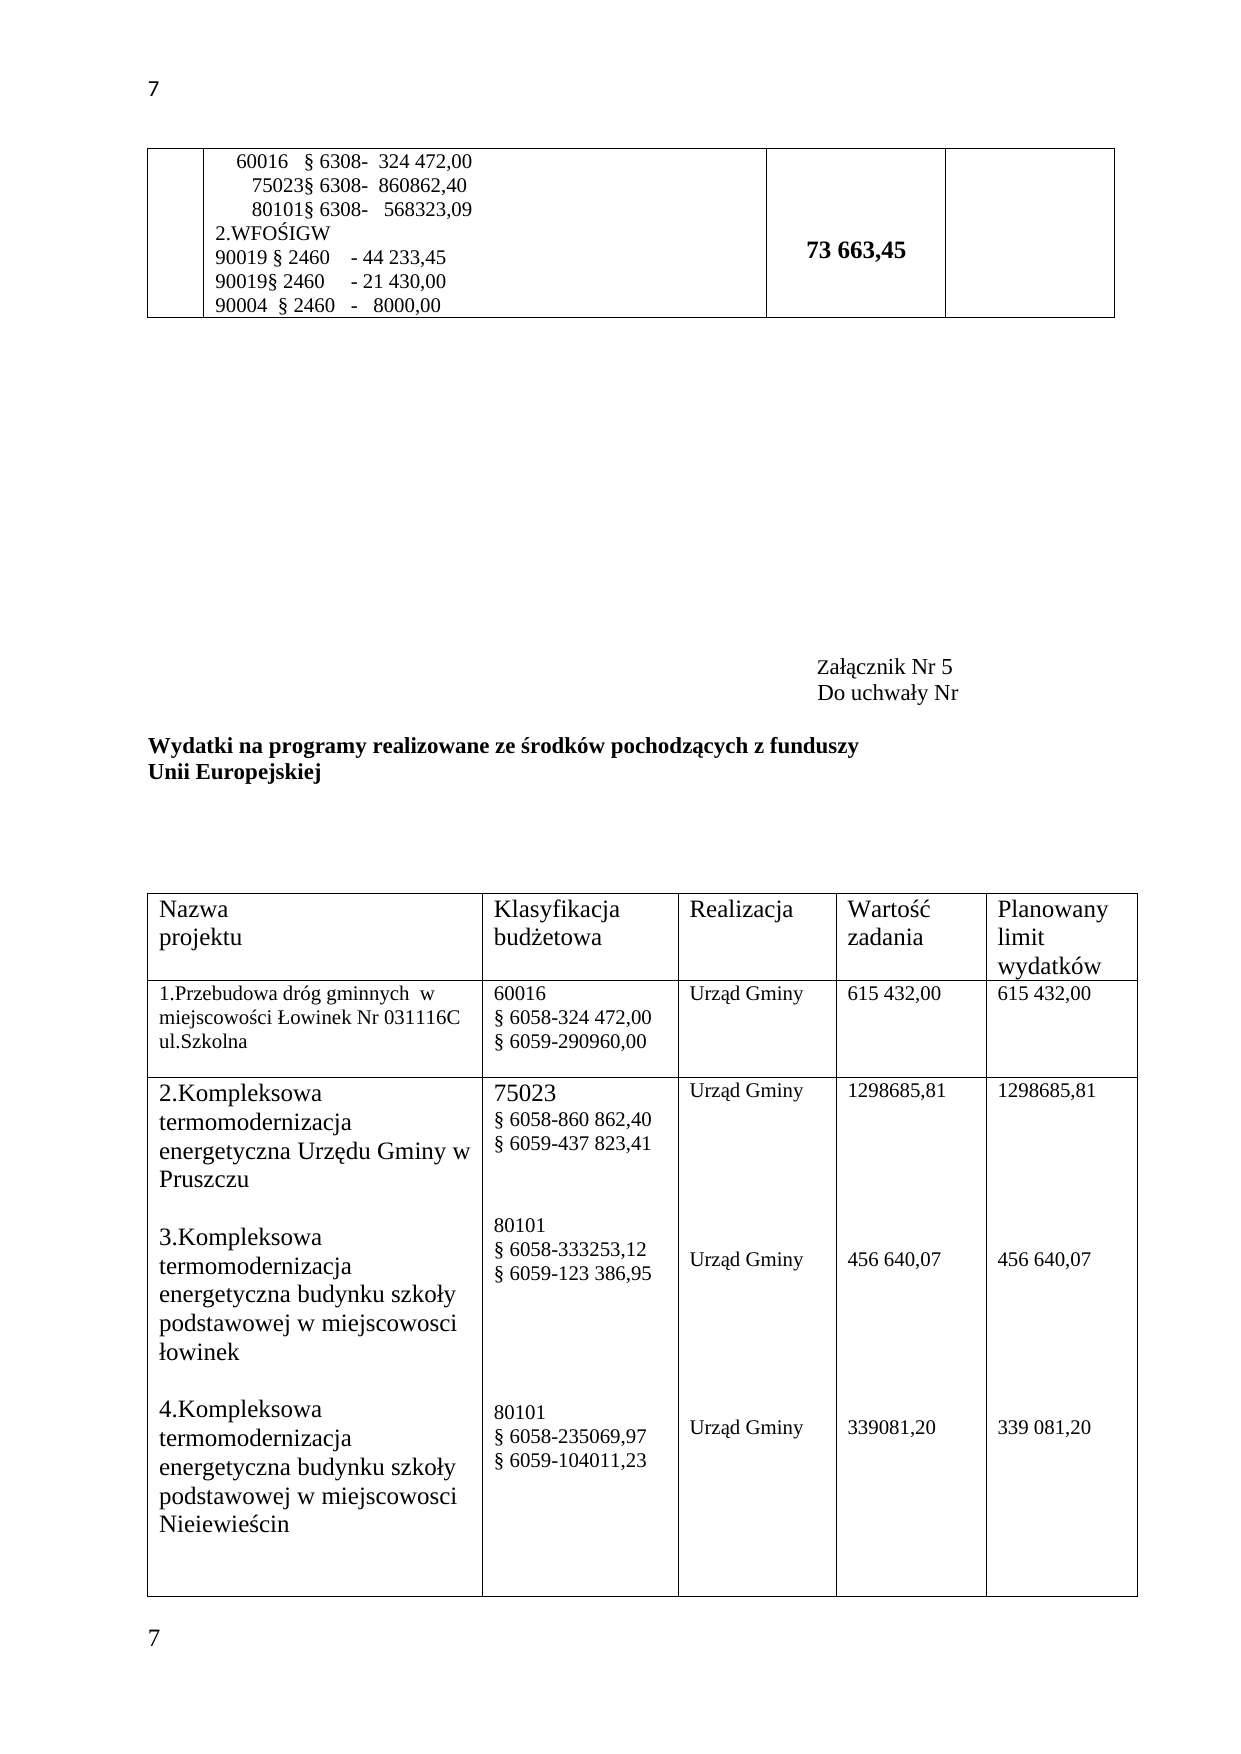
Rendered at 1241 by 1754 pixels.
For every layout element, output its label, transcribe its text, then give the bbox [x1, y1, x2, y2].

table_cell 1298685,81 456 640,07 339081,20 [837, 1078, 986, 1596]
text Do uchwały Nr [811, 679, 1093, 706]
table_cell 615 432,00 [837, 981, 986, 1077]
table_cell 75023 § 6058-860 862,40 § 6059-437 823,41 80101 § 6058-333253,12 § 6059-123 386,95 80101 § 6058-235069,97 § 6059-104011,23 [483, 1078, 678, 1596]
table_header Realizacja [679, 894, 836, 980]
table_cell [767, 149, 945, 317]
table_cell 2.Kompleksowa termomodernizacja energetyczna Urzędu Gminy w Pruszczu 3.Kompleksowa termomodernizacja energetyczna budynku szkoły podstawowej w miejscowosci łowinek 4.Kompleksowa termomodernizacja energetyczna budynku szkoły podstawowej w miejscowosci Nieiewieścin [148, 1078, 482, 1596]
table_header Planowany limit wydatków [987, 894, 1137, 980]
table_header Wartość zadania [837, 894, 986, 980]
table_cell Urząd Gminy Urząd Gminy Urząd Gminy [679, 1078, 836, 1596]
table_cell [946, 149, 1114, 317]
table_cell 615 432,00 [987, 981, 1137, 1077]
table_cell 1298685,81 456 640,07 339 081,20 [987, 1078, 1137, 1596]
text Unii Europejskiej [148, 758, 1093, 785]
table_cell 60016 § 6058-324 472,00 § 6059-290960,00 [483, 981, 678, 1077]
table_cell Urząd Gminy [679, 981, 836, 1077]
table_cell 1.Przebudowa dróg gminnych w miejscowości Łowinek Nr 031116C ul.Szkolna [148, 981, 482, 1077]
text Wydatki na programy realizowane ze środków pochodzących z funduszy [148, 732, 1093, 758]
text Załącznik Nr 5 [811, 653, 1093, 679]
table_header Klasyfikacja budżetowa [483, 894, 678, 980]
table_header Nazwa projektu [148, 894, 482, 980]
table_cell 4. [148, 149, 203, 317]
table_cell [204, 149, 766, 317]
